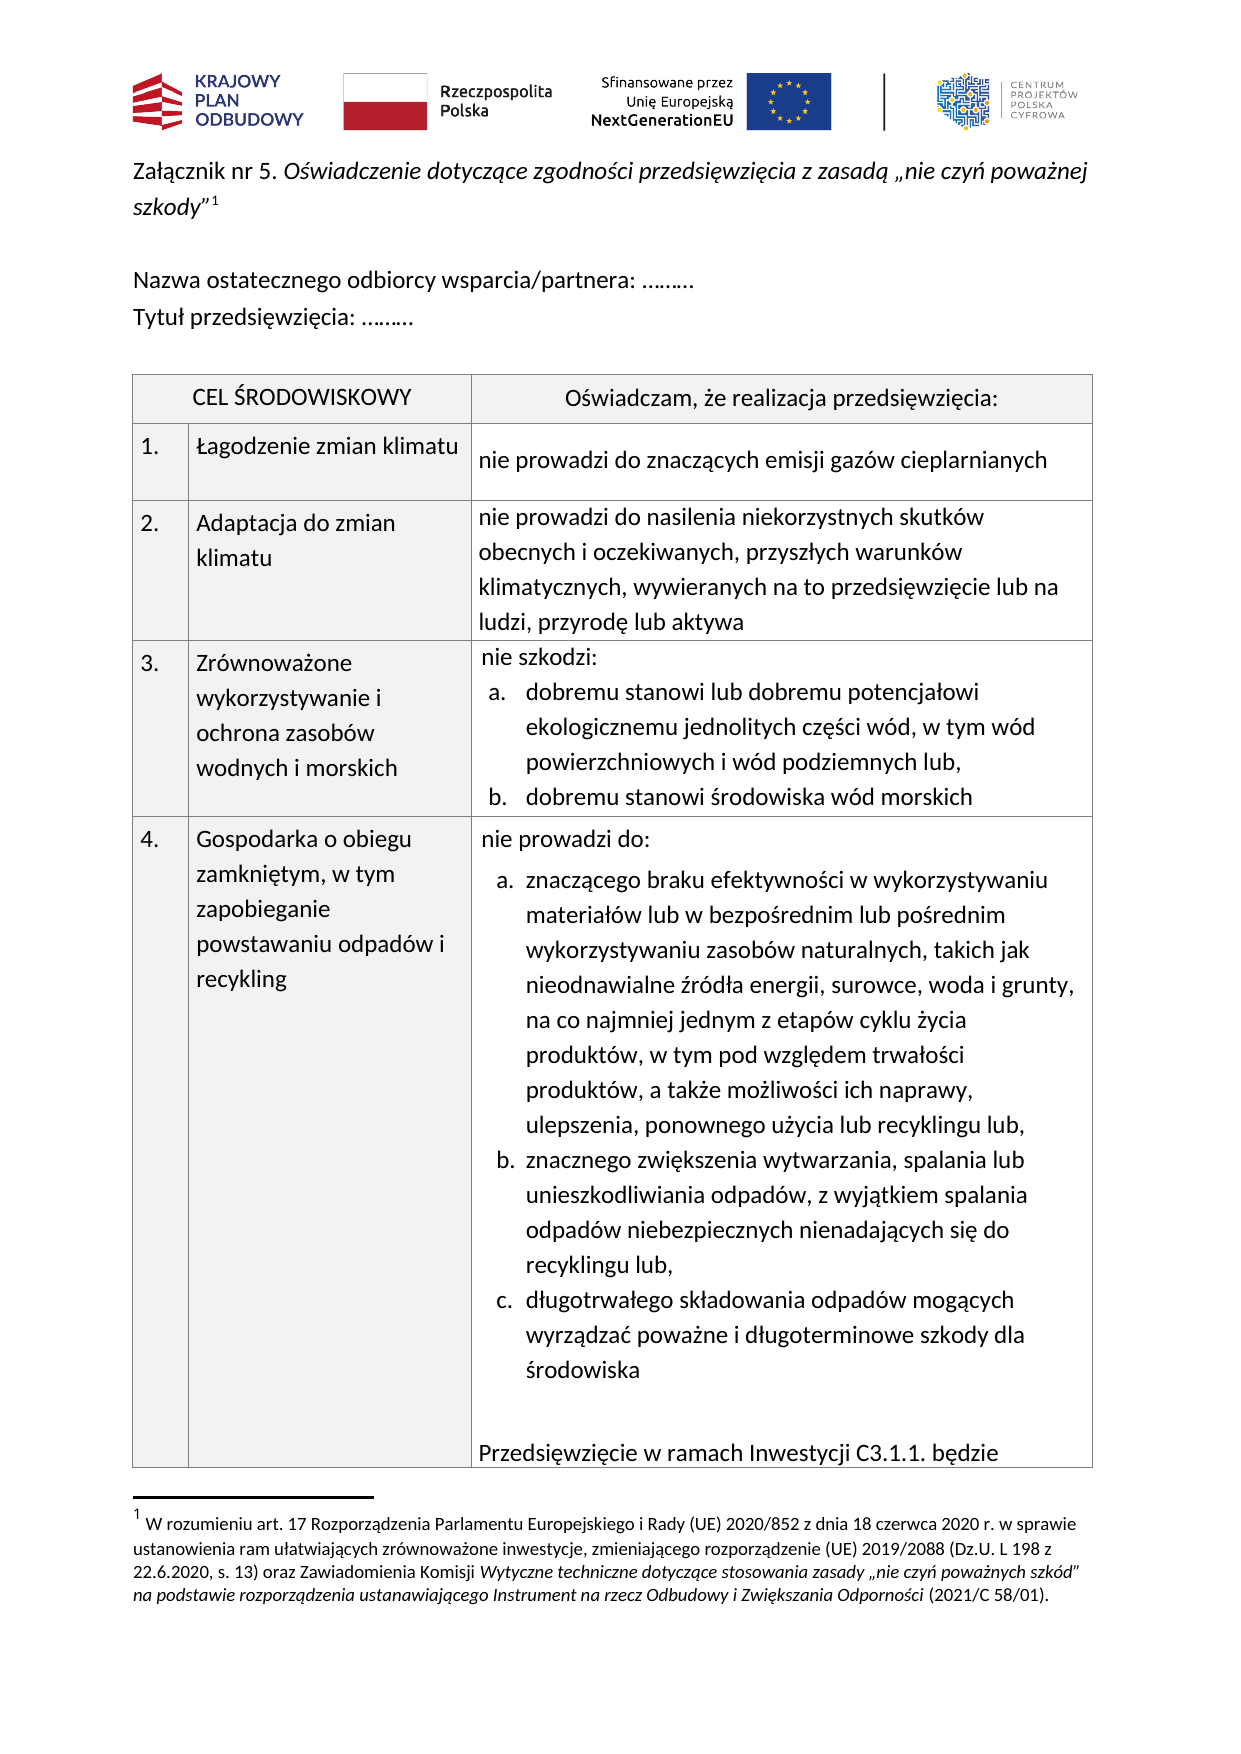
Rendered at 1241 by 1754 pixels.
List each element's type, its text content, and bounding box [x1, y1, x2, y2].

table_cell Zrównoważone wykorzystywanie i ochrona zasobów wodnych i morskich [189, 641, 471, 816]
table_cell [472, 817, 1092, 1467]
picture [132, 73, 1078, 131]
table_cell Adaptacja do zmian klimatu [189, 501, 471, 640]
table_header Oświadczam, że realizacja przedsięwzięcia: [472, 375, 1092, 423]
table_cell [189, 817, 471, 1467]
table_cell Łagodzenie zmian klimatu [189, 424, 471, 500]
table_cell [133, 817, 188, 1467]
table_cell [133, 641, 188, 816]
table_cell nie prowadzi do nasilenia niekorzystnych skutków obecnych i oczekiwanych, przyszłych warunków klimatycznych, wywieranych na to przedsięwzięcie lub na ludzi, przyrodę lub aktywa [472, 501, 1092, 640]
table_cell [133, 501, 188, 640]
table_cell [133, 424, 188, 500]
text Tytuł przedsięwzięcia: ……… [133, 301, 1093, 332]
text Nazwa ostatecznego odbiorcy wsparcia/partnera: ……… [133, 264, 1093, 295]
table_cell nie prowadzi do znaczących emisji gazów cieplarnianych [472, 424, 1092, 500]
text Załącznik nr 5. Oświadczenie dotyczące zgodności przedsięwzięcia z zasadą „nie czyń poważnej szkody” [133, 155, 1093, 222]
table_cell nie szkodzi: dobremu stanowi lub dobremu potencjałowi ekologicznemu jednolitych części wód, w tym wód powierzchniowych i wód podziemnych lub, dobremu stanowi środowiska wód morskich [472, 641, 1092, 816]
table_header CEL ŚRODOWISKOWY [133, 375, 471, 423]
